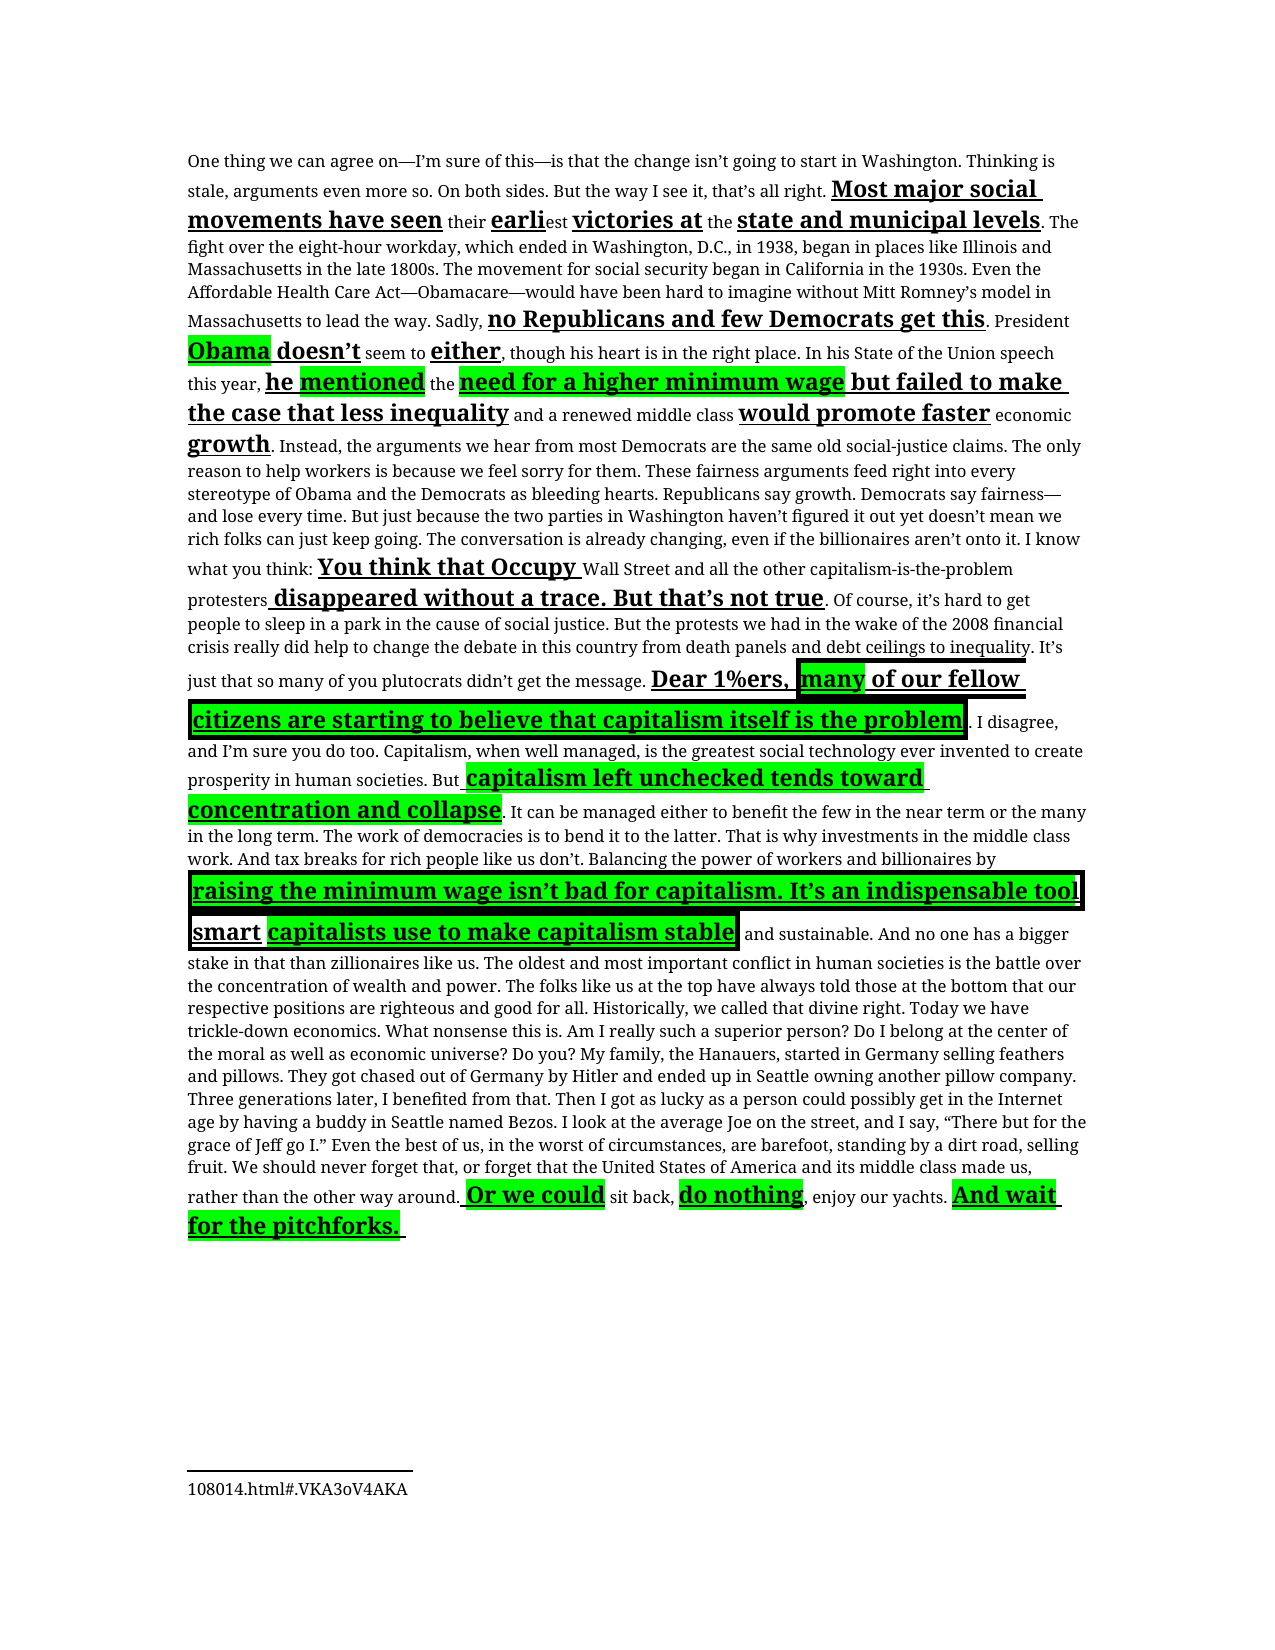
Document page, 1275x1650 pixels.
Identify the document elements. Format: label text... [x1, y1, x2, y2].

text One thing we can agree on—I’m sure of this—is that the change isn’t going to start in Washington. Thinking is stale, arguments even more so. On both sides. But the way I see it, that’s all right. Most major social movements have seen their earliest victories at the state and municipal levels. The fight over the eight-hour workday, which ended in Washington, D.C., in 1938, began in places like Illinois and Massachusetts in the late 1800s. The movement for social security began in California in the 1930s. Even the Affordable Health Care Act—Obamacare—would have been hard to imagine without Mitt Romney’s model in Massachusetts to lead the way. Sadly, no Republicans and few Democrats get this. President Obama doesn’t seem to either, though his heart is in the right place. In his State of the Union speech this year, he mentioned the need for a higher minimum wage but failed to make the case that less inequality and a renewed middle class would promote faster economic growth. Instead, the arguments we hear from most Democrats are the same old social-justice claims. The only reason to help workers is because we feel sorry for them. These fairness arguments feed right into every stereotype of Obama and the Democrats as bleeding hearts. Republicans say growth. Democrats say fairness—and lose every time. But just because the two parties in Washington haven’t figured it out yet doesn’t mean we rich folks can just keep going. The conversation is already changing, even if the billionaires aren’t onto it. I know what you think: You think that Occupy Wall Street and all the other capitalism-is-the-problem protesters disappeared without a trace. But that’s not true. Of course, it’s hard to get people to sleep in a park in the cause of social justice. But the protests we had in the wake of the 2008 financial crisis really did help to change the debate in this country from death panels and debt ceilings to inequality. It’s just that so many of you plutocrats didn’t get the message. Dear 1%ers, many of our fellow citizens are starting to believe that capitalism itself is the problem. I disagree, and I’m sure you do too. Capitalism, when well managed, is the greatest social technology ever invented to create prosperity in human societies. But capitalism left unchecked tends toward concentration and collapse. It can be managed either to benefit the few in the near term or the many in the long term. The work of democracies is to bend it to the latter. That is why investments in the middle class work. And tax breaks for rich people like us don’t. Balancing the power of workers and billionaires by raising the minimum wage isn’t bad for capitalism. It’s an indispensable tool smart capitalists use to make capitalism stable and sustainable. And no one has a bigger stake in that than zillionaires like us. The oldest and most important conflict in human societies is the battle over the concentration of wealth and power. The folks like us at the top have always told those at the bottom that our respective positions are righteous and good for all. Historically, we called that divine right. Today we have trickle-down economics. What nonsense this is. Am I really such a superior person? Do I belong at the center of the moral as well as economic universe? Do you? My family, the Hanauers, started in Germany selling feathers and pillows. They got chased out of Germany by Hitler and ended up in Seattle owning another pillow company. Three generations later, I benefited from that. Then I got as lucky as a person could possibly get in the Internet age by having a buddy in Seattle named Bezos. I look at the average Joe on the street, and I say, “There but for the grace of Jeff go I.” Even the best of us, in the worst of circumstances, are barefoot, standing by a dirt road, selling fruit. We should never forget that, or forget that the United States of America and its middle class made us, rather than the other way around. Or we could sit back, do nothing, enjoy our yachts. And wait for the pitchforks. [187, 150, 1087, 1241]
